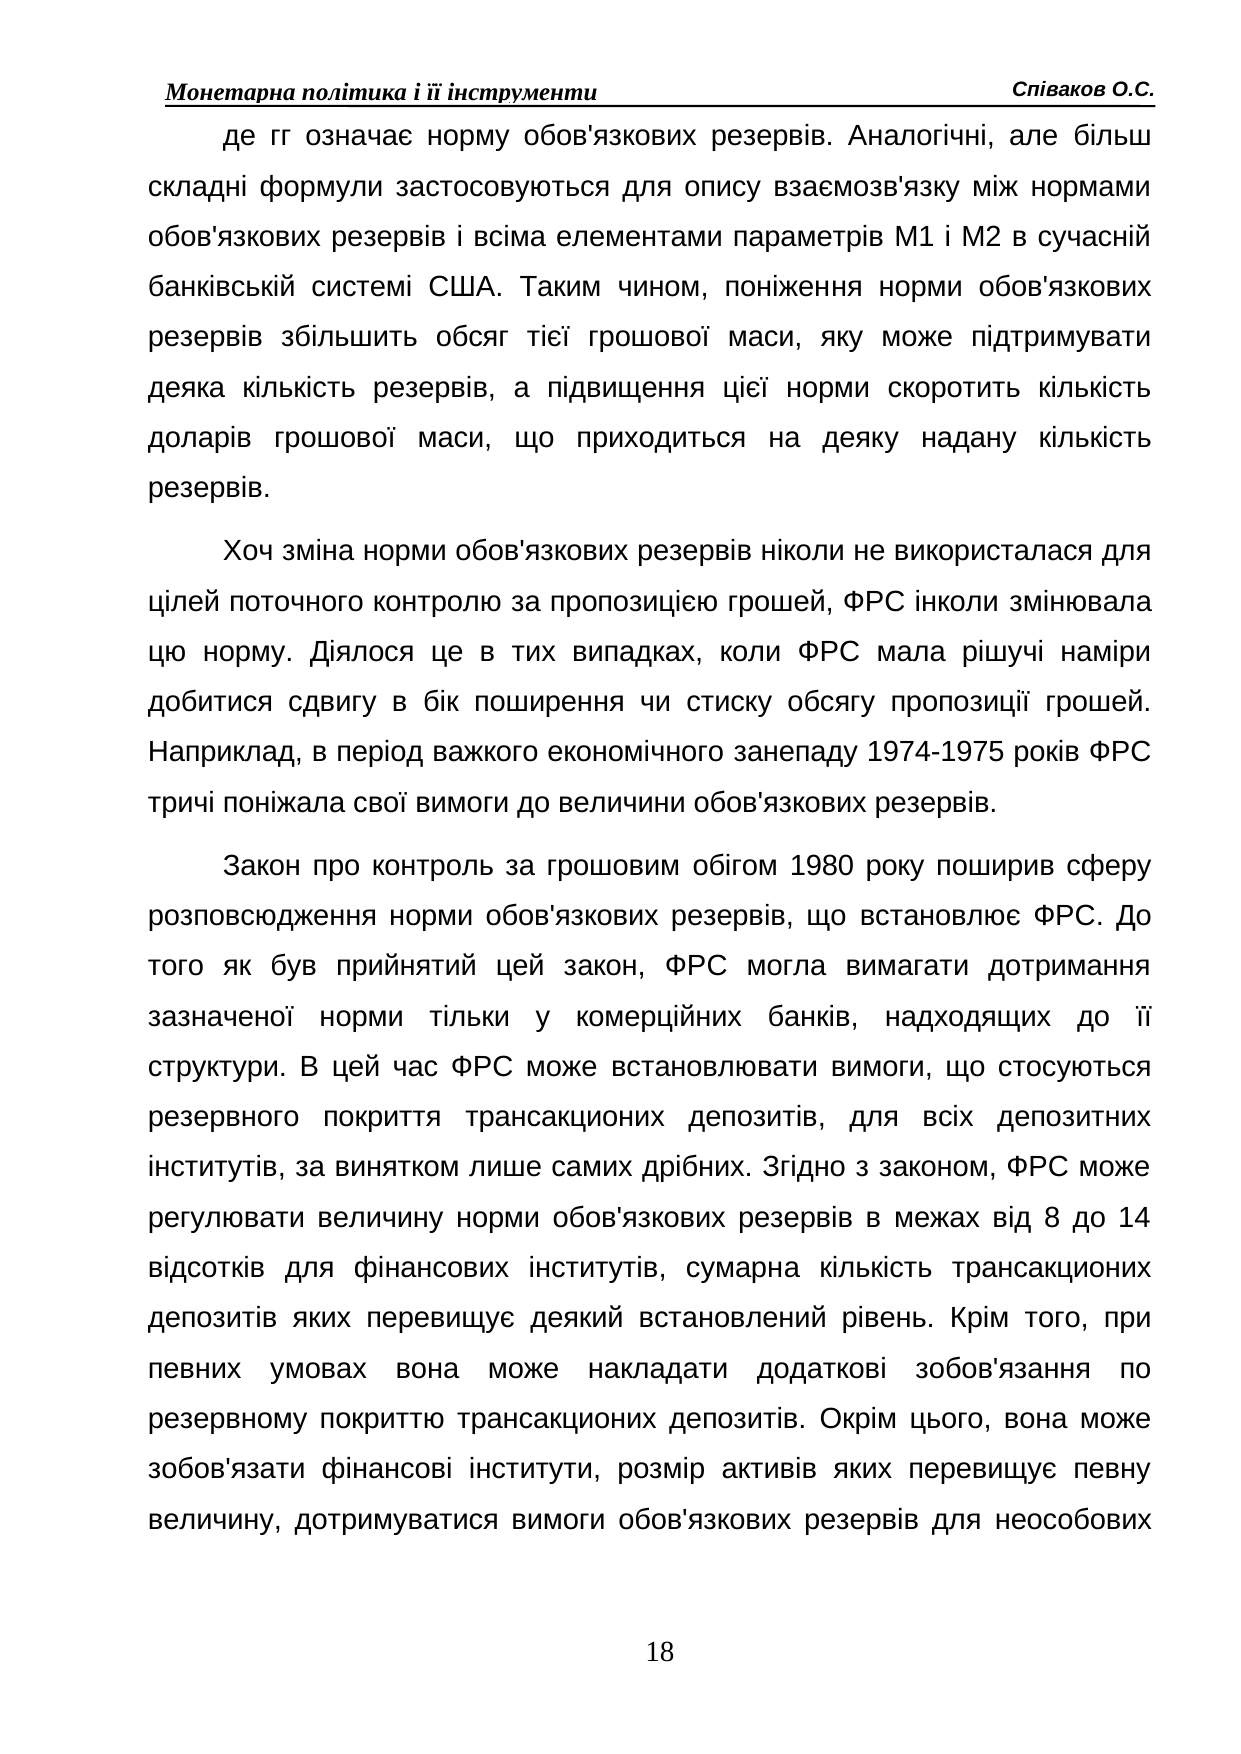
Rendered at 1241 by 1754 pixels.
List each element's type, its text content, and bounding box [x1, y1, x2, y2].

text де гг означає норму обов'язкових резервів. Аналогічні, але більш складні формули застосовуються для опису взаємозв'язку між нормами обов'язкових резервів і всіма елементами параметрів М1 і М2 в сучасній банківській системі США. Таким чином, понiження норми обов'язкових резервів збільшить обсяг тієї грошової маси, яку може підтримувати деяка кількість резервів, а підвищення цієї норми скоротить кількість доларів грошової маси, що приходиться на деяку надану кількість резервів. [148, 118, 1152, 504]
text Хоч зміна норми обов'язкових резервів ніколи не використалася для цілей поточного контролю за пропозицією грошей, ФРС інколи змінювала цю норму. Діялося це в тих випадках, коли ФРС мала рішучі наміри добитися сдвигу в бік поширення чи стиску обсягу пропозиції грошей. Наприклад, в період важкого економічного занепаду 1974-1975 років ФРС тричі понiжала свої вимоги до величини обов'язкових резервів. [148, 533, 1152, 818]
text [148, 847, 1152, 1535]
